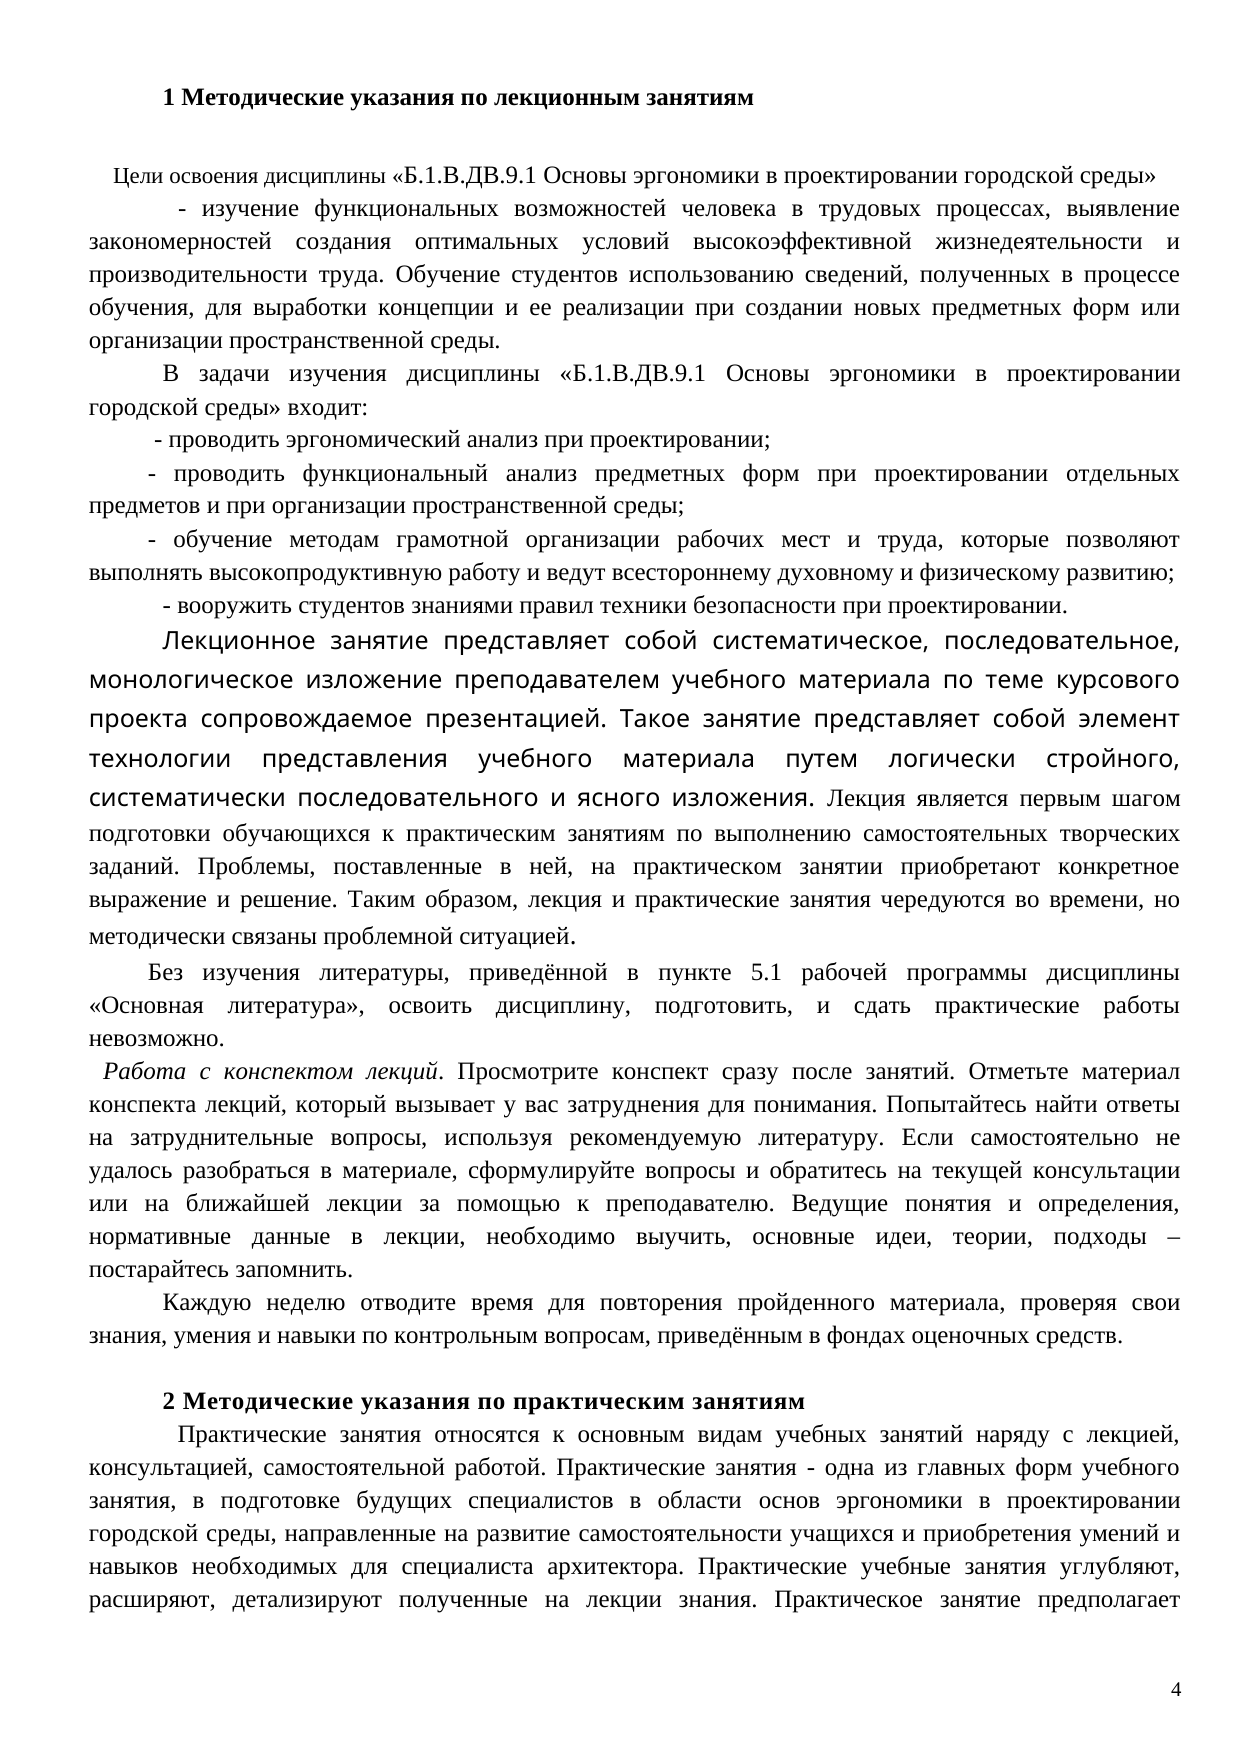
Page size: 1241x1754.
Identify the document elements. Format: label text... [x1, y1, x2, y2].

text В задачи изучения дисциплины «Б.1.В.ДВ.9.1 Основы эргономики в проектировании городской среды» входит: [88, 358, 1181, 420]
text Без изучения литературы, приведённой в пункте 5.1 рабочей программы дисциплины «Основная литература», освоить дисциплину, подготовить, и сдать практические работы невозможно. [88, 957, 1181, 1052]
text Цели освоения дисциплины «Б.1.В.ДВ.9.1 Основы эргономики в проектировании городской среды» [88, 160, 1181, 189]
text - проводить эргономический анализ при проектировании; [88, 424, 1181, 453]
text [88, 1419, 1181, 1613]
text - обучение методам грамотной организации рабочих мест и труда, которые позволяют выполнять высокопродуктивную работу и ведут всестороннему духовному и физическому развитию; [88, 524, 1181, 585]
text 2 Методические указания по практическим занятиям [88, 1386, 1181, 1415]
text 1 Методические указания по лекционным занятиям [88, 82, 1181, 111]
text - изучение функциональных возможностей человека в трудовых процессах, выявление закономерностей создания оптимальных условий высокоэффективной жизнедеятельности и производительности труда. Обучение студентов использованию сведений, полученных в процессе обучения, для выработки концепции и ее реализации при создании новых предметных форм или организации пространственной среды. [88, 193, 1181, 354]
text - вооружить студентов знаниями правил техники безопасности при проектировании. [88, 590, 1181, 618]
text Лекционное занятие представляет собой систематическое, последовательное, монологическое изложение преподавателем учебного материала по теме курсового проекта сопровождаемое презентацией. Такое занятие представляет собой элемент технологии представления учебного материала путем логически стройного, систематически последовательного и ясного изложения. Лекция является первым шагом подготовки обучающихся к практическим занятиям по выполнению самостоятельных творческих заданий. Проблемы, поставленные в ней, на практическом занятии приобретают конкретное выражение и решение. Таким образом, лекция и практические занятия чередуются во времени, но методически связаны проблемной ситуацией. [88, 623, 1181, 952]
text Каждую неделю отводите время для повторения пройденного материала, проверяя свои знания, умения и навыки по контрольным вопросам, приведённым в фондах оценочных средств. [88, 1287, 1181, 1349]
text Работа с конспектом лекций. Просмотрите конспект сразу после занятий. Отметьте материал конспекта лекций, который вызывает у вас затруднения для понимания. Попытайтесь найти ответы на затруднительные вопросы, используя рекомендуемую литературу. Если самостоятельно не удалось разобраться в материале, сформулируйте вопросы и обратитесь на текущей консультации или на ближайшей лекции за помощью к преподавателю. Ведущие понятия и определения, нормативные данные в лекции, необходимо выучить, основные идеи, теории, подходы – постарайтесь запомнить. [88, 1056, 1181, 1283]
text - проводить функциональный анализ предметных форм при проектировании отдельных предметов и при организации пространственной среды; [88, 458, 1181, 519]
